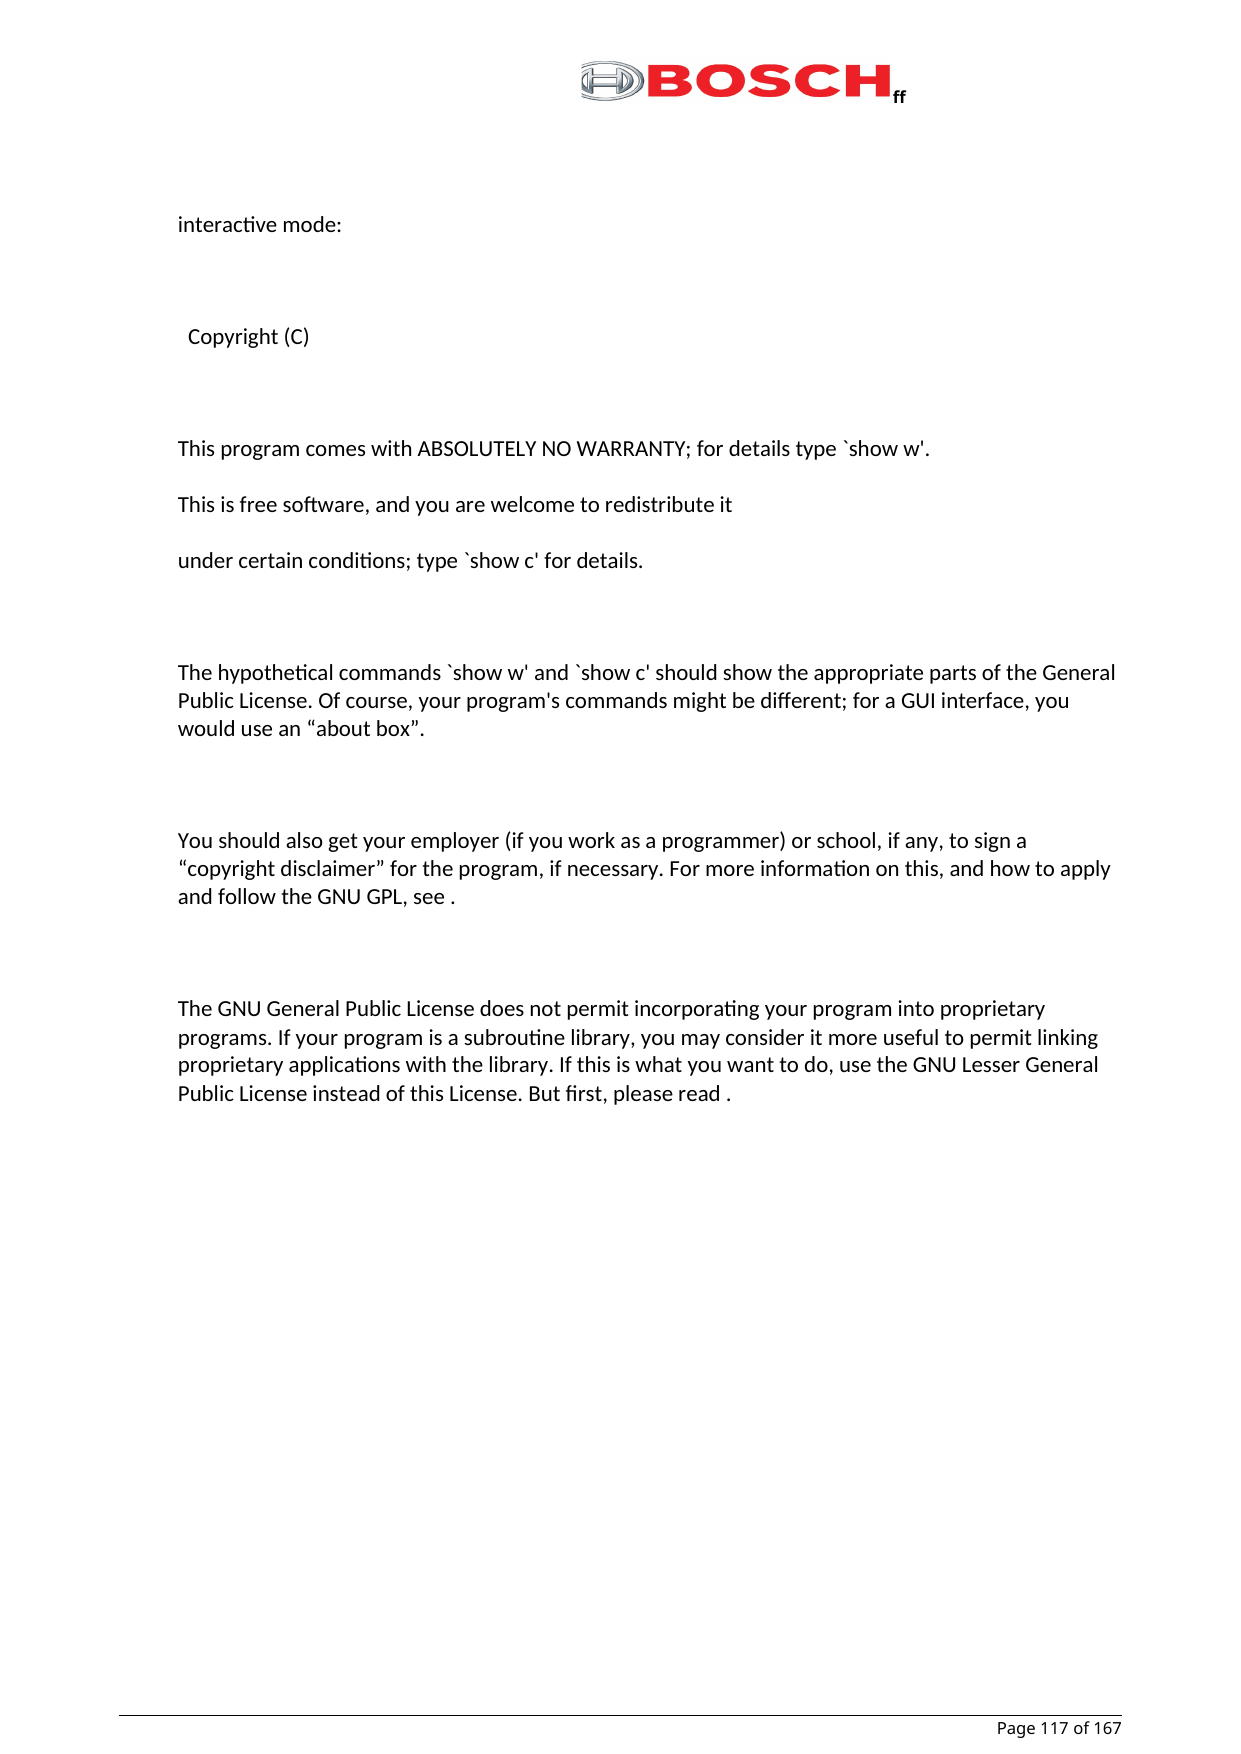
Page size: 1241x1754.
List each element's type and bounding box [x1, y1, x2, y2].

text [178, 210, 1122, 1107]
picture [581, 58, 893, 104]
